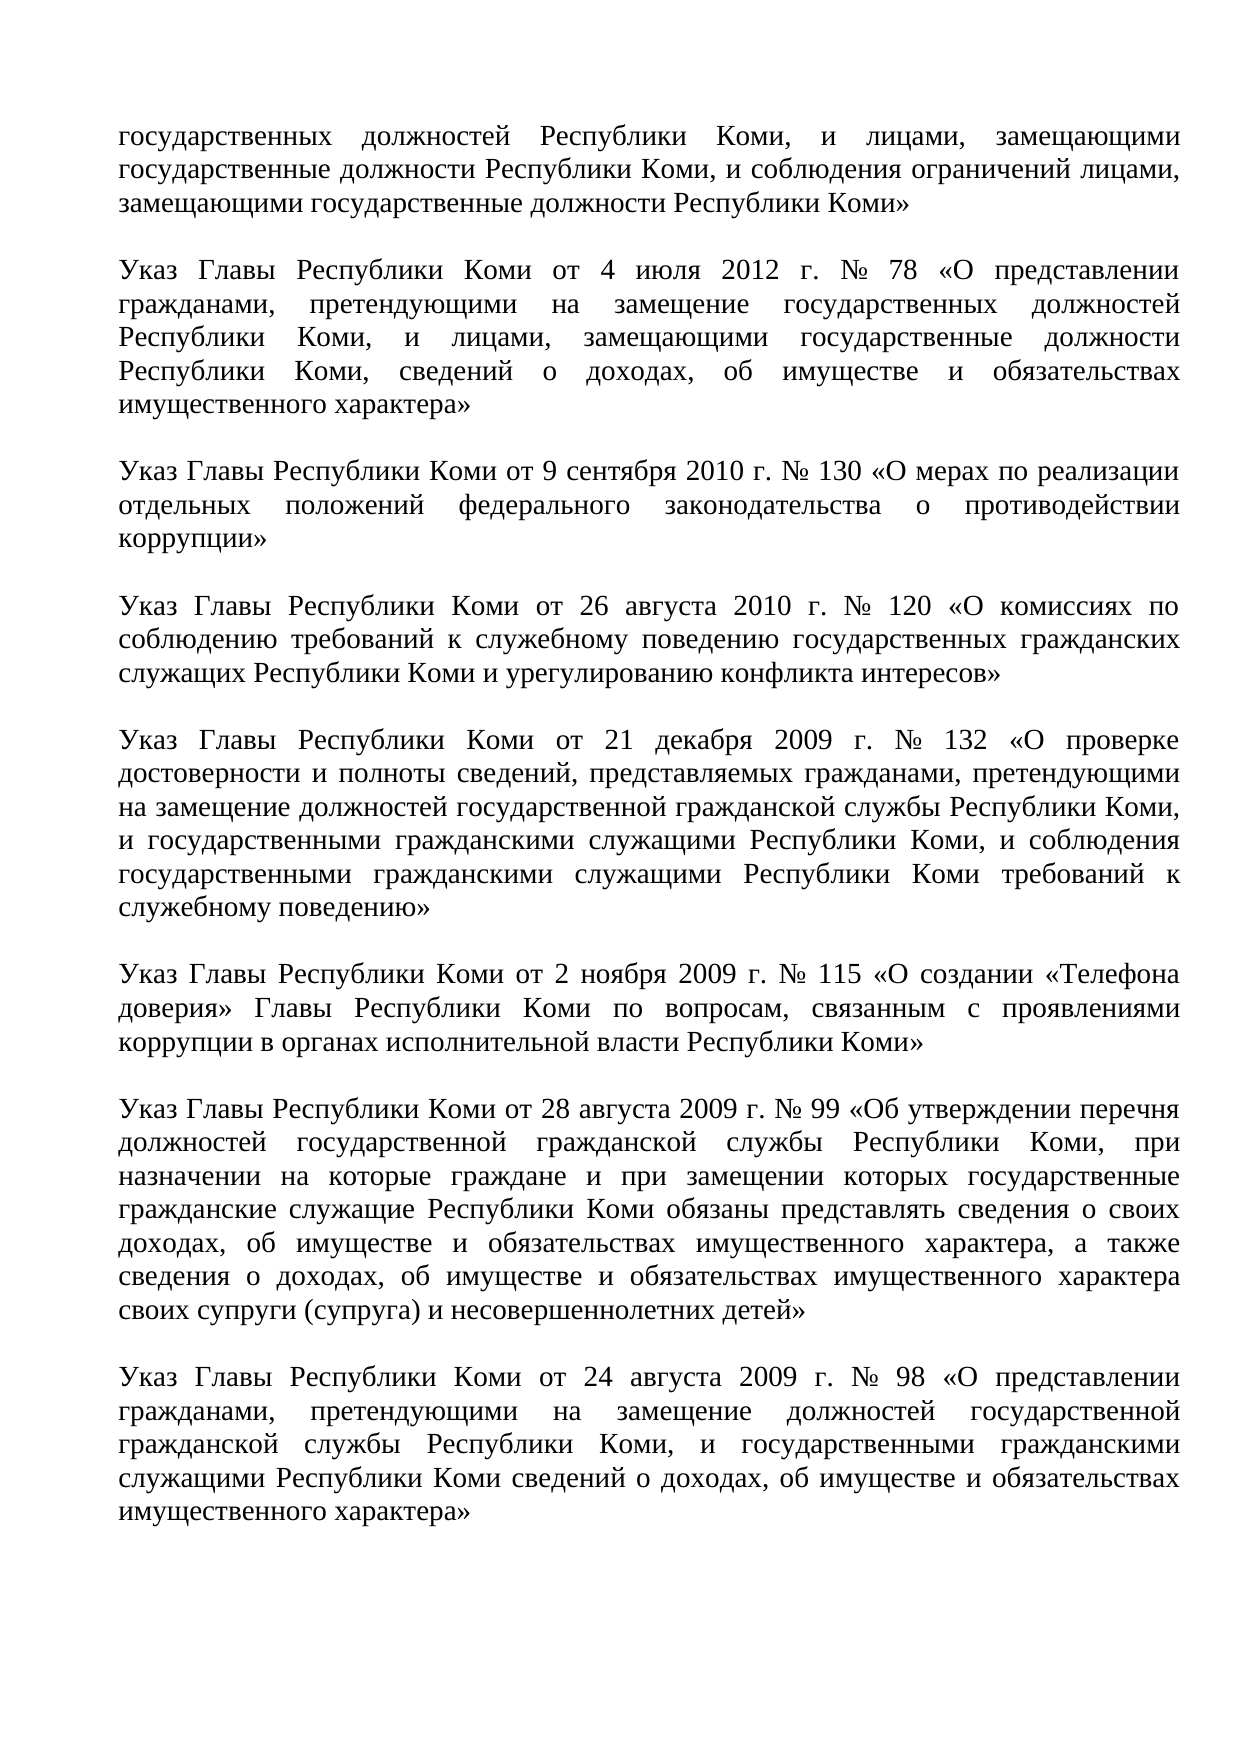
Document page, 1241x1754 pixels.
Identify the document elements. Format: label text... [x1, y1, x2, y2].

text Указ Главы Республики Коми от 24 августа 2009 г. № 98 «О представлении гражданами, претендующими на замещение должностей государственной гражданской службы Республики Коми, и государственными гражданскими служащими Республики Коми сведений о доходах, об имуществе и обязательствах имущественного характера» [118, 1359, 1181, 1527]
text Указ Главы Республики Коми от 26 августа 2010 г. № 120 «О комиссиях по соблюдению требований к служебному поведению государственных гражданских служащих Республики Коми и урегулированию конфликта интересов» [118, 588, 1181, 688]
text Указ Главы Республики Коми от 9 сентября 2010 г. № 130 «О мерах по реализации отдельных положений федерального законодательства о противодействии коррупции» [118, 453, 1181, 554]
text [118, 118, 1181, 219]
text Указ Главы Республики Коми от 21 декабря 2009 г. № 132 «О проверке достоверности и полноты сведений, представляемых гражданами, претендующими на замещение должностей государственной гражданской службы Республики Коми, и государственными гражданскими служащими Республики Коми, и соблюдения государственными гражданскими служащими Республики Коми требований к служебному поведению» [118, 722, 1181, 923]
text Указ Главы Республики Коми от 4 июля 2012 г. № 78 «О представлении гражданами, претендующими на замещение государственных должностей Республики Коми, и лицами, замещающими государственные должности Республики Коми, сведений о доходах, об имуществе и обязательствах имущественного характера» [118, 252, 1181, 420]
text Указ Главы Республики Коми от 2 ноября 2009 г. № 115 «О создании «Телефона доверия» Главы Республики Коми по вопросам, связанным с проявлениями коррупции в органах исполнительной власти Республики Коми» [118, 957, 1181, 1057]
text Указ Главы Республики Коми от 28 августа 2009 г. № 99 «Об утверждении перечня должностей государственной гражданской службы Республики Коми, при назначении на которые граждане и при замещении которых государственные гражданские служащие Республики Коми обязаны представлять сведения о своих доходах, об имуществе и обязательствах имущественного характера, а также сведения о доходах, об имуществе и обязательствах имущественного характера своих супруги (супруга) и несовершеннолетних детей» [118, 1091, 1181, 1326]
